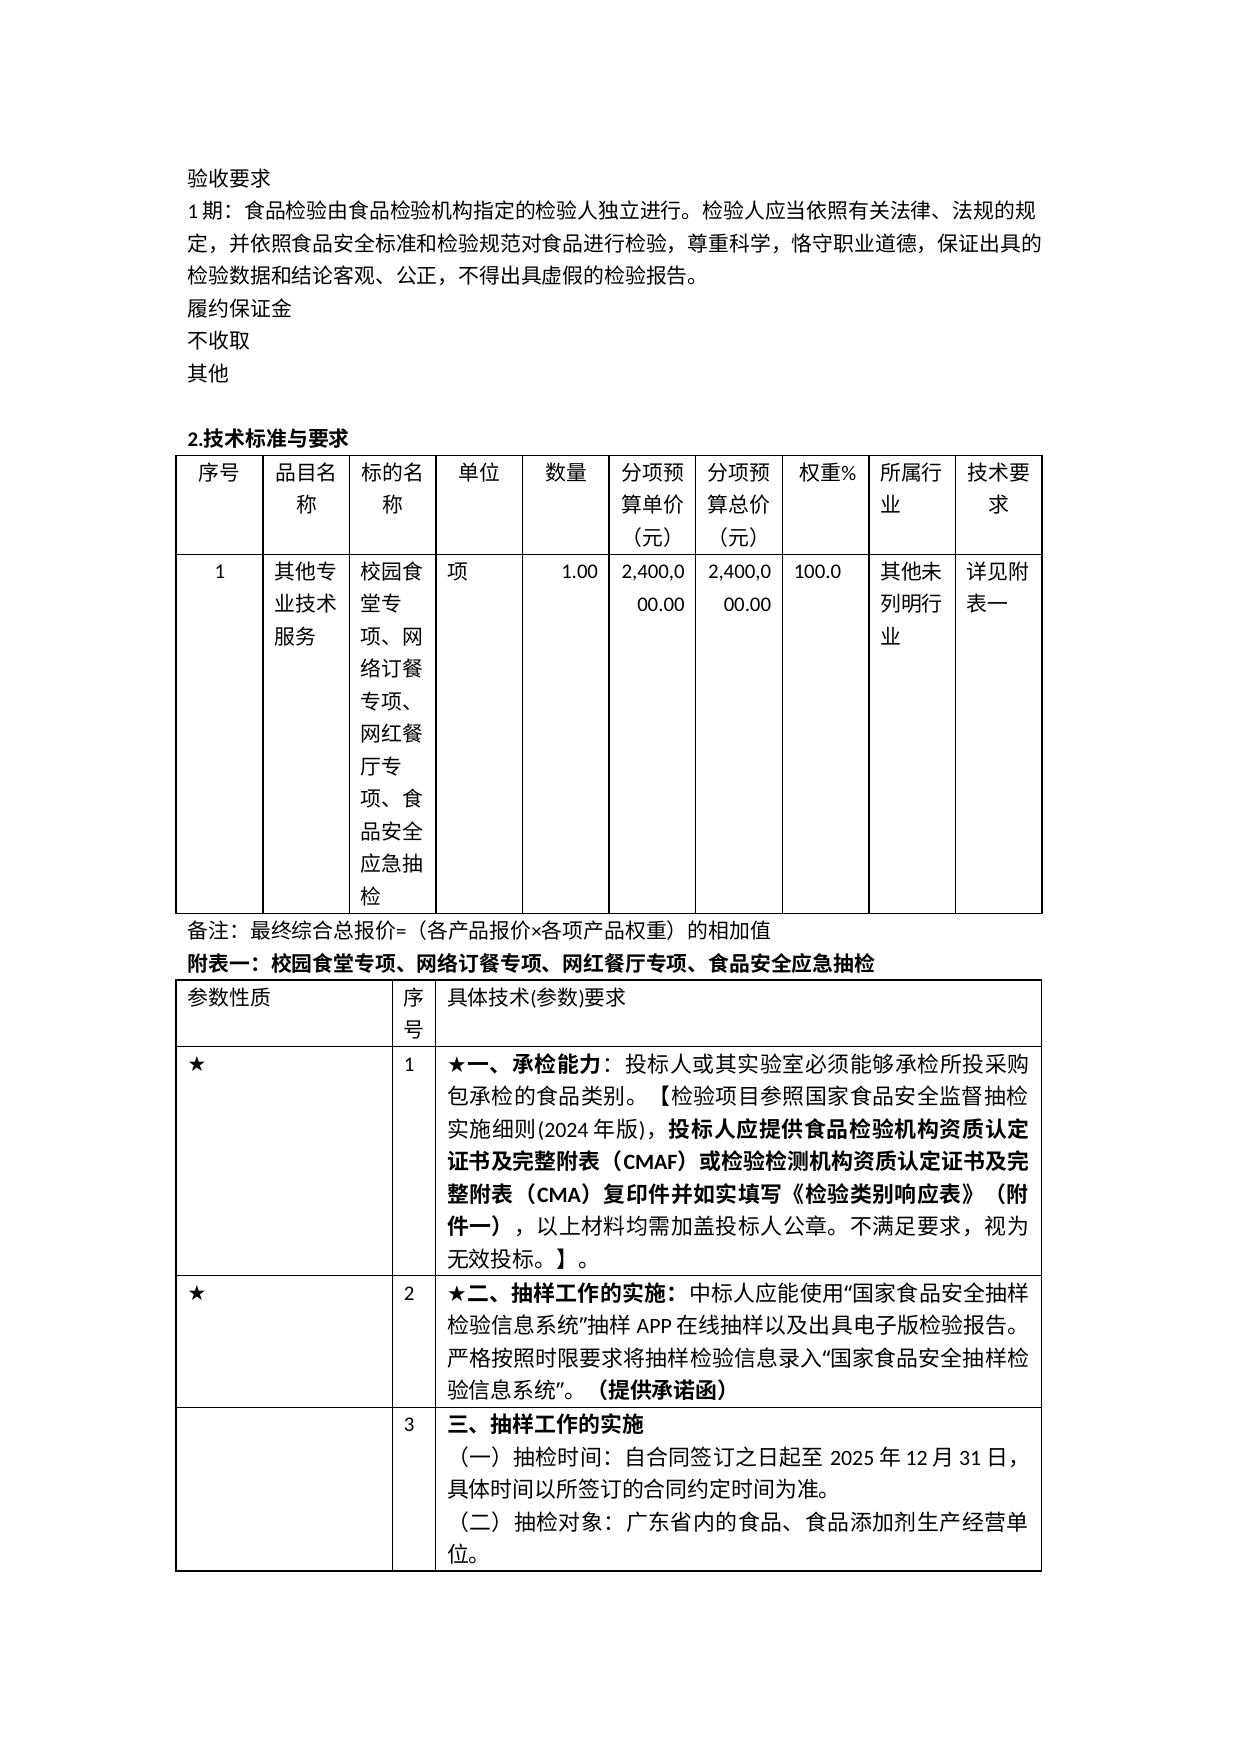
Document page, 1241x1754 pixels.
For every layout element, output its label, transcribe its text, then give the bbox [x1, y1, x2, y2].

table_cell ★ [177, 1276, 392, 1406]
table_cell 2 [393, 1276, 435, 1406]
table_header 分项预算单价（元） [610, 456, 695, 553]
table_cell 项 [437, 555, 522, 913]
table_cell 2,400,000.00 [696, 555, 782, 913]
table_cell ★二、抽样工作的实施：中标人应能使用“国家食品安全抽样检验信息系统”抽样APP在线抽样以及出具电子版检验报告。严格按照时限要求将抽样检验信息录入“国家食品安全抽样检验信息系统”。（提供承诺函） [436, 1276, 1041, 1406]
table_cell [177, 1408, 392, 1570]
table_cell 校园食堂专项、网络订餐专项、网红餐厅专项、食品安全应急抽检 [350, 555, 435, 913]
table_header 具体技术(参数)要求 [436, 981, 1041, 1046]
table_header 权重% [783, 456, 868, 553]
table_cell 1 [393, 1047, 435, 1275]
table_header 单位 [437, 456, 522, 553]
table_cell 3 [393, 1408, 435, 1570]
table_cell ★ [177, 1047, 392, 1275]
table_header 品目名称 [264, 456, 349, 553]
table_header 分项预算总价（元） [696, 456, 782, 553]
table_header 参数性质 [177, 981, 392, 1046]
table_header 技术要求 [956, 456, 1041, 553]
table_cell 2,400,000.00 [610, 555, 695, 913]
table_header 序号 [177, 456, 262, 553]
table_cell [436, 1408, 1041, 1570]
table_cell ★一、承检能力：投标人或其实验室必须能够承检所投采购包承检的食品类别。【检验项目参照国家食品安全监督抽检实施细则(2024年版)，投标人应提供食品检验机构资质认定证书及完整附表（CMAF）或检验检测机构资质认定证书及完整附表（CMA）复印件并如实填写《检验类别响应表》（附件一），以上材料均需加盖投标人公章。不满足要求，视为无效投标。】。 [436, 1047, 1041, 1275]
table_cell 1 [177, 555, 262, 913]
table_cell 其他专业技术服务 [264, 555, 349, 913]
table_cell 100.0 [783, 555, 868, 913]
table_header 数量 [523, 456, 608, 553]
table_header 序号 [393, 981, 435, 1046]
table_header 所属行业 [870, 456, 955, 553]
text 备注：最终综合总报价=（各产品报价×各项产品权重）的相加值 [187, 914, 1053, 947]
table_header 标的名称 [350, 456, 435, 553]
table_cell 1.00 [523, 555, 608, 913]
text 附表一：校园食堂专项、网络订餐专项、网红餐厅专项、食品安全应急抽检 [187, 947, 1053, 979]
table_cell 详见附表一 [956, 555, 1041, 913]
table_cell 其他未列明行业 [870, 555, 955, 913]
text 2.技术标准与要求 [187, 422, 1053, 454]
